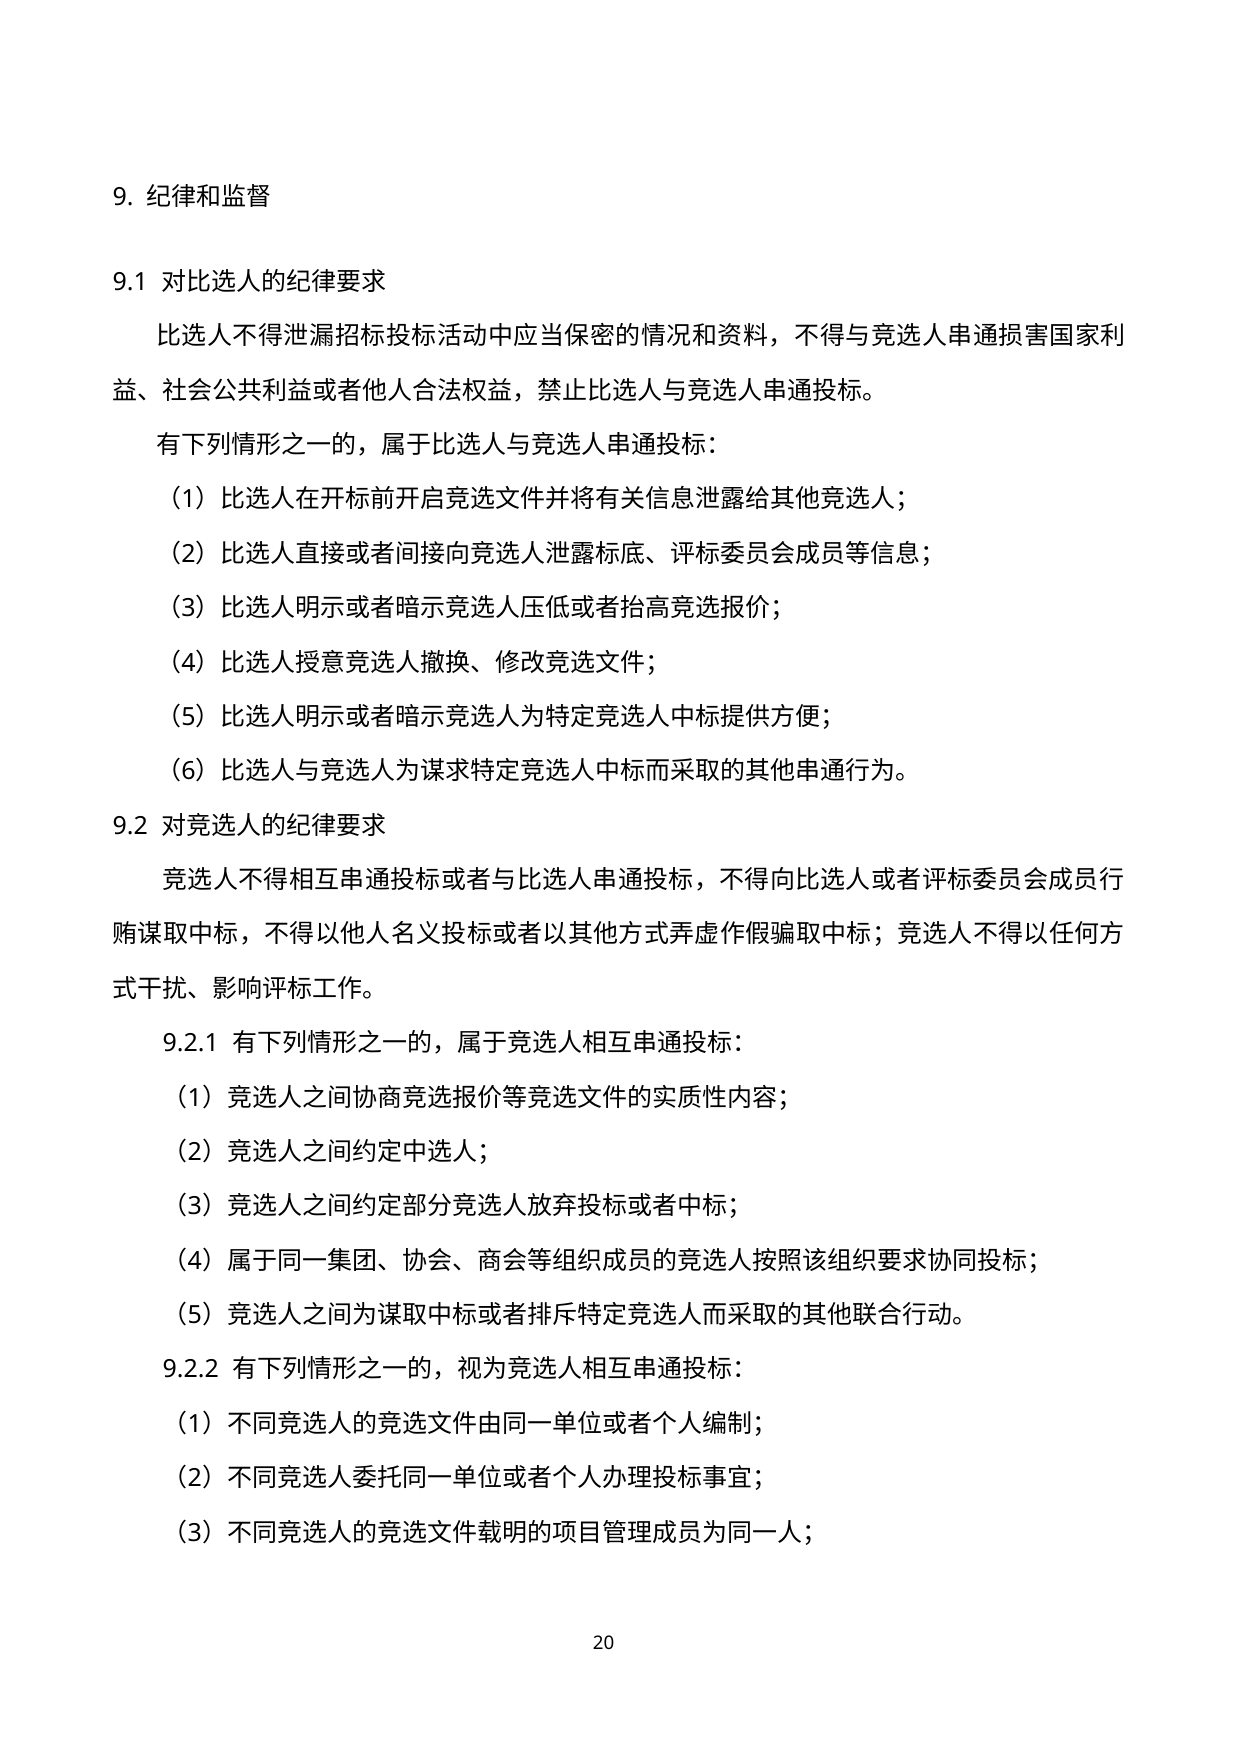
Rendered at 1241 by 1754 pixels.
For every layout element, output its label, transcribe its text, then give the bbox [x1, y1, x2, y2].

text （1）不同竞选人的竞选文件由同一单位或者个人编制； [112, 1403, 1128, 1439]
text （5）竞选人之间为谋取中标或者排斥特定竞选人而采取的其他联合行动。 [112, 1294, 1128, 1331]
text （2）不同竞选人委托同一单位或者个人办理投标事宜； [112, 1458, 1128, 1494]
text 9.2.1 有下列情形之一的，属于竞选人相互串通投标： [112, 1023, 1128, 1059]
text 有下列情形之一的，属于比选人与竞选人串通投标： [112, 424, 1128, 461]
text 9.2.2 有下列情形之一的，视为竞选人相互串通投标： [112, 1349, 1128, 1385]
text （2）比选人直接或者间接向竞选人泄露标底、评标委员会成员等信息； [112, 533, 1128, 569]
text （6）比选人与竞选人为谋求特定竞选人中标而采取的其他串通行为。 [112, 751, 1128, 787]
subtitle 9.1 对比选人的纪律要求 [112, 261, 1128, 298]
text （4）比选人授意竞选人撤换、修改竞选文件； [112, 642, 1128, 678]
text 竞选人不得相互串通投标或者与比选人串通投标，不得向比选人或者评标委员会成员行贿谋取中标，不得以他人名义投标或者以其他方式弄虚作假骗取中标；竞选人不得以任何方式干扰、影响评标工作。 [112, 859, 1128, 1004]
text （1）竞选人之间协商竞选报价等竞选文件的实质性内容； [112, 1077, 1128, 1113]
subtitle 9. 纪律和监督 [112, 162, 1128, 227]
text （5）比选人明示或者暗示竞选人为特定竞选人中标提供方便； [112, 696, 1128, 733]
text 比选人不得泄漏招标投标活动中应当保密的情况和资料，不得与竞选人串通损害国家利 益、社会公共利益或者他人合法权益，禁止比选人与竞选人串通投标。 [112, 316, 1128, 406]
text （3）竞选人之间约定部分竞选人放弃投标或者中标； [112, 1186, 1128, 1222]
text （4）属于同一集团、协会、商会等组织成员的竞选人按照该组织要求协同投标； [112, 1240, 1128, 1276]
subtitle 9.2 对竞选人的纪律要求 [112, 805, 1128, 841]
text （3）不同竞选人的竞选文件载明的项目管理成员为同一人； [112, 1512, 1128, 1548]
text （1）比选人在开标前开启竞选文件并将有关信息泄露给其他竞选人； [112, 479, 1128, 515]
text （2）竞选人之间约定中选人； [112, 1131, 1128, 1168]
text （3）比选人明示或者暗示竞选人压低或者抬高竞选报价； [112, 588, 1128, 624]
